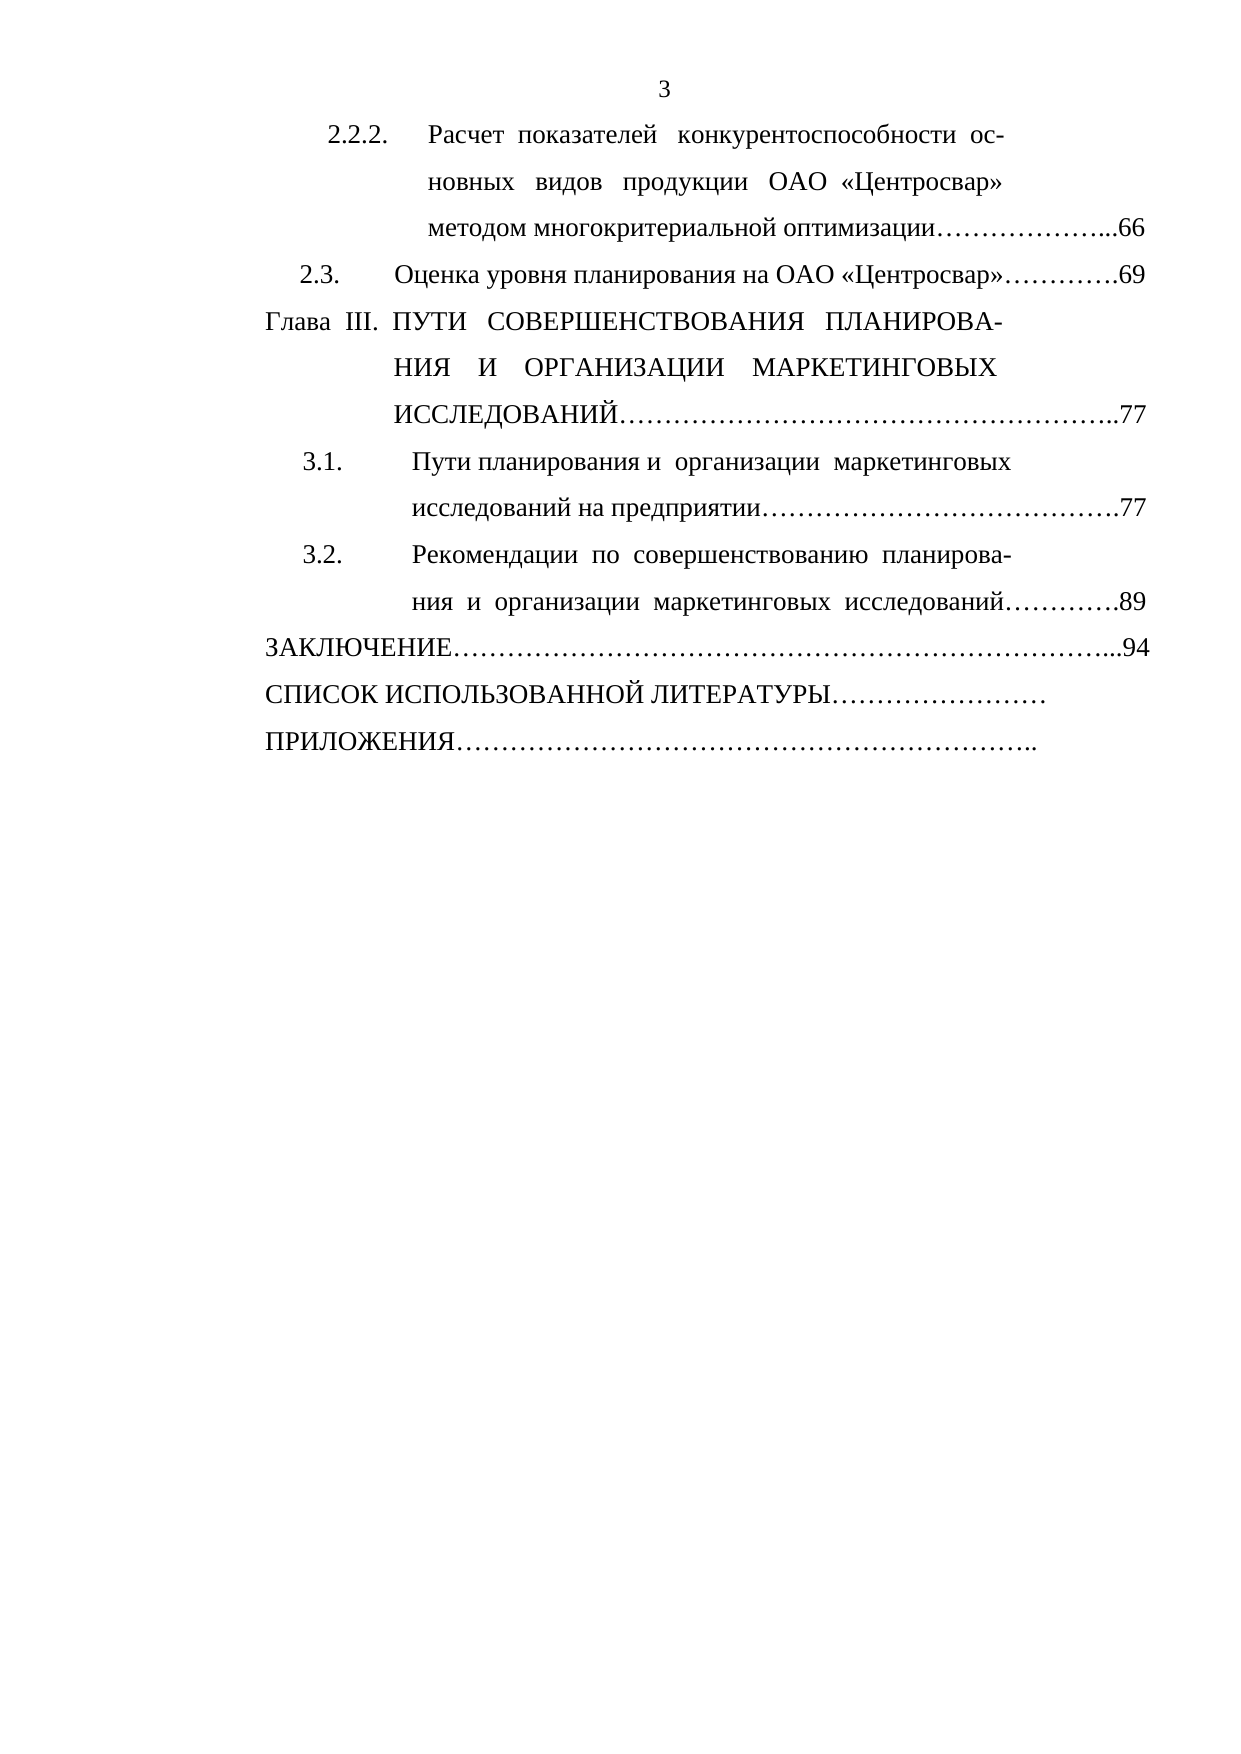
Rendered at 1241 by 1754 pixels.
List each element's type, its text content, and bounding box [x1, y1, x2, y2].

text 2.3. Оценка уровня планирования на ОАО «Центросвар»………….69 [232, 258, 1152, 289]
text методом многокритериальной оптимизации………………...66 [232, 211, 1152, 243]
text Глава III. ПУТИ СОВЕРШЕНСТВОВАНИЯ ПЛАНИРОВА- [177, 305, 1152, 336]
text ния и организации маркетинговых исследований………….89 [412, 585, 1152, 616]
text исследований на предприятии………………………………….77 [412, 491, 1152, 523]
list Пути планирования и организации маркетинговых [302, 445, 1152, 476]
text новных видов продукции ОАО «Центросвар» [232, 165, 1152, 196]
text ЗАКЛЮЧЕНИЕ………………………………………………………………...94 [177, 631, 1152, 663]
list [327, 118, 1152, 149]
list Рекомендации по совершенствованию планирова- [302, 538, 1152, 569]
text НИЯ И ОРГАНИЗАЦИИ МАРКЕТИНГОВЫХ [177, 351, 1152, 383]
text ИССЛЕДОВАНИЙ………………………………………………..77 [177, 398, 1152, 429]
text СПИСОК ИСПОЛЬЗОВАННОЙ ЛИТЕРАТУРЫ…………………… [177, 678, 1152, 709]
text ПРИЛОЖЕНИЯ……………………………………………………….. [177, 725, 1152, 756]
